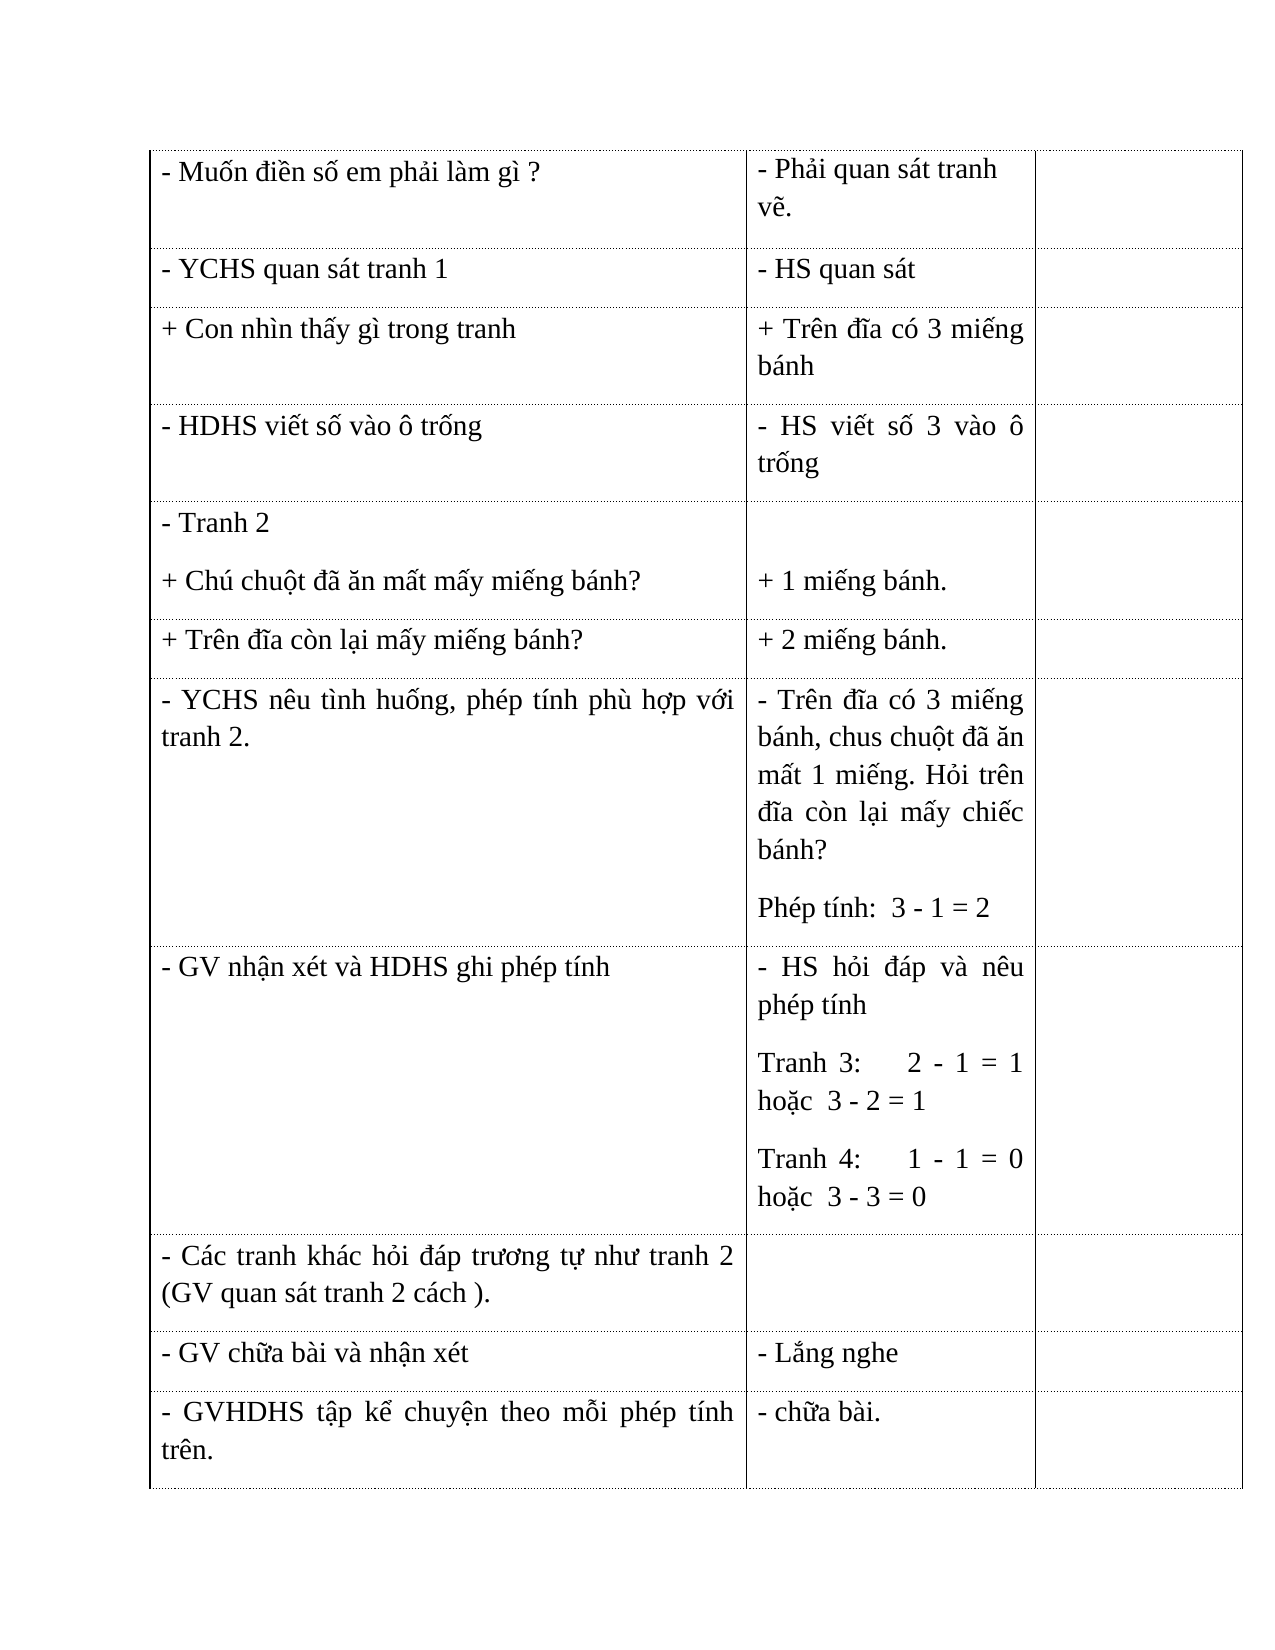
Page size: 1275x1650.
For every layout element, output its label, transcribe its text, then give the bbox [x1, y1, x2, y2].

table_cell [1036, 619, 1242, 678]
table_cell - HS hỏi đáp và nêu phép tính Tranh 3: 2 - 1 = 1 hoặc 3 - 2 = 1 Tranh 4: 1 - 1 = 0 hoặc 3 - 3 = 0 [747, 946, 1035, 1234]
table_cell [1036, 1331, 1242, 1391]
table_cell - Trên đĩa có 3 miếng bánh, chus chuột đã ăn mất 1 miếng. Hỏi trên đĩa còn lại mấy chiếc bánh? Phép tính: 3 - 1 = 2 [747, 678, 1035, 946]
table_cell [747, 1234, 1035, 1331]
table_cell - YCHS quan sát tranh 1 [151, 248, 746, 307]
table_cell - HDHS viết số vào ô trống [151, 404, 746, 501]
table_cell - GV nhận xét và HDHS ghi phép tính [151, 946, 746, 1234]
table_cell [1036, 946, 1242, 1234]
table_cell - Muốn điền số em phải làm gì ? [151, 150, 746, 248]
table_cell - GV chữa bài và nhận xét [151, 1331, 746, 1391]
table_cell - Phải quan sát tranh vẽ. [747, 150, 1035, 248]
table_cell - Lắng nghe [747, 1331, 1035, 1391]
table_cell [1036, 1234, 1242, 1331]
table_cell - HS quan sát [747, 248, 1035, 307]
table_cell + Trên đĩa còn lại mấy miếng bánh? [151, 619, 746, 678]
table_cell - GVHDHS tập kể chuyện theo mỗi phép tính trên. [151, 1391, 746, 1487]
table_cell [1036, 678, 1242, 946]
table_cell - Tranh 2 + Chú chuột đã ăn mất mấy miếng bánh? [151, 501, 746, 619]
table_cell + Trên đĩa có 3 miếng bánh [747, 307, 1035, 404]
table_cell [1036, 307, 1242, 404]
table_cell + 1 miếng bánh. [747, 501, 1035, 619]
table_cell [1036, 404, 1242, 501]
table_cell [1036, 248, 1242, 307]
table_cell - chữa bài. [747, 1391, 1035, 1487]
table_cell - Các tranh khác hỏi đáp trương tự như tranh 2 (GV quan sát tranh 2 cách ). [151, 1234, 746, 1331]
table_cell + 2 miếng bánh. [747, 619, 1035, 678]
table_cell + Con nhìn thấy gì trong tranh [151, 307, 746, 404]
table_cell - YCHS nêu tình huống, phép tính phù hợp với tranh 2. [151, 678, 746, 946]
table_cell [1036, 1391, 1242, 1487]
table_cell [1036, 501, 1242, 619]
table_cell - HS viết số 3 vào ô trống [747, 404, 1035, 501]
table_cell [1035, 150, 1242, 248]
